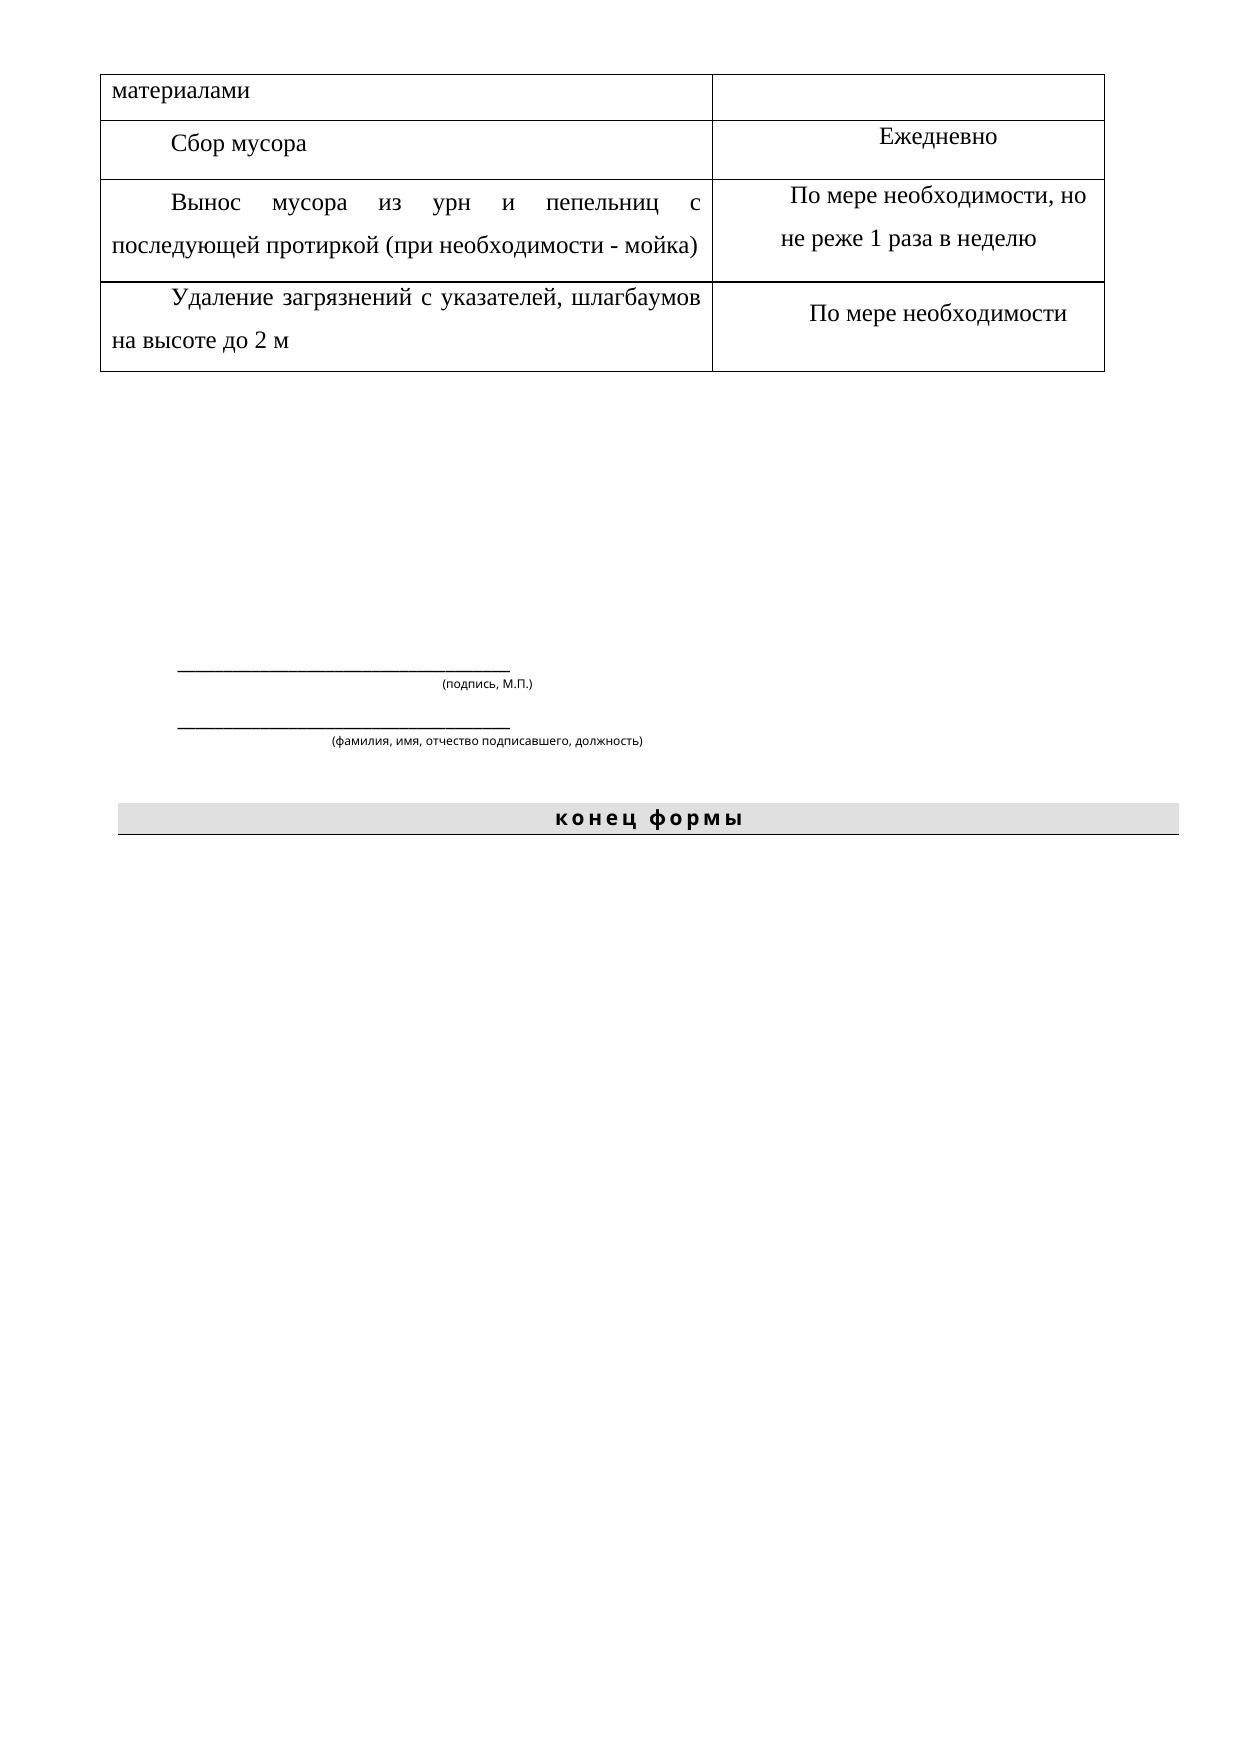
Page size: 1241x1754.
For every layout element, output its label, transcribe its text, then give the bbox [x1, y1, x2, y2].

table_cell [101, 75, 712, 120]
text (подпись, М.П.) [118, 675, 797, 704]
text ____________________________________ [118, 704, 1181, 732]
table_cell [713, 75, 1104, 120]
table_cell По мере необходимости, но не реже 1 раза в неделю [713, 180, 1104, 281]
table_cell Вынос мусора из урн и пепельниц с последующей протиркой (при необходимости - мойка) [101, 180, 712, 281]
text ____________________________________ [118, 647, 1181, 675]
table_cell Ежедневно [713, 121, 1104, 179]
table_cell Удаление загрязнений с указателей, шлагбаумов на высоте до 2 м [101, 283, 712, 371]
text конец формы [118, 803, 1179, 834]
table_cell По мере необходимости [713, 283, 1104, 371]
text (фамилия, имя, отчество подписавшего, должность) [118, 732, 797, 761]
table_cell Сбор мусора [101, 121, 712, 179]
